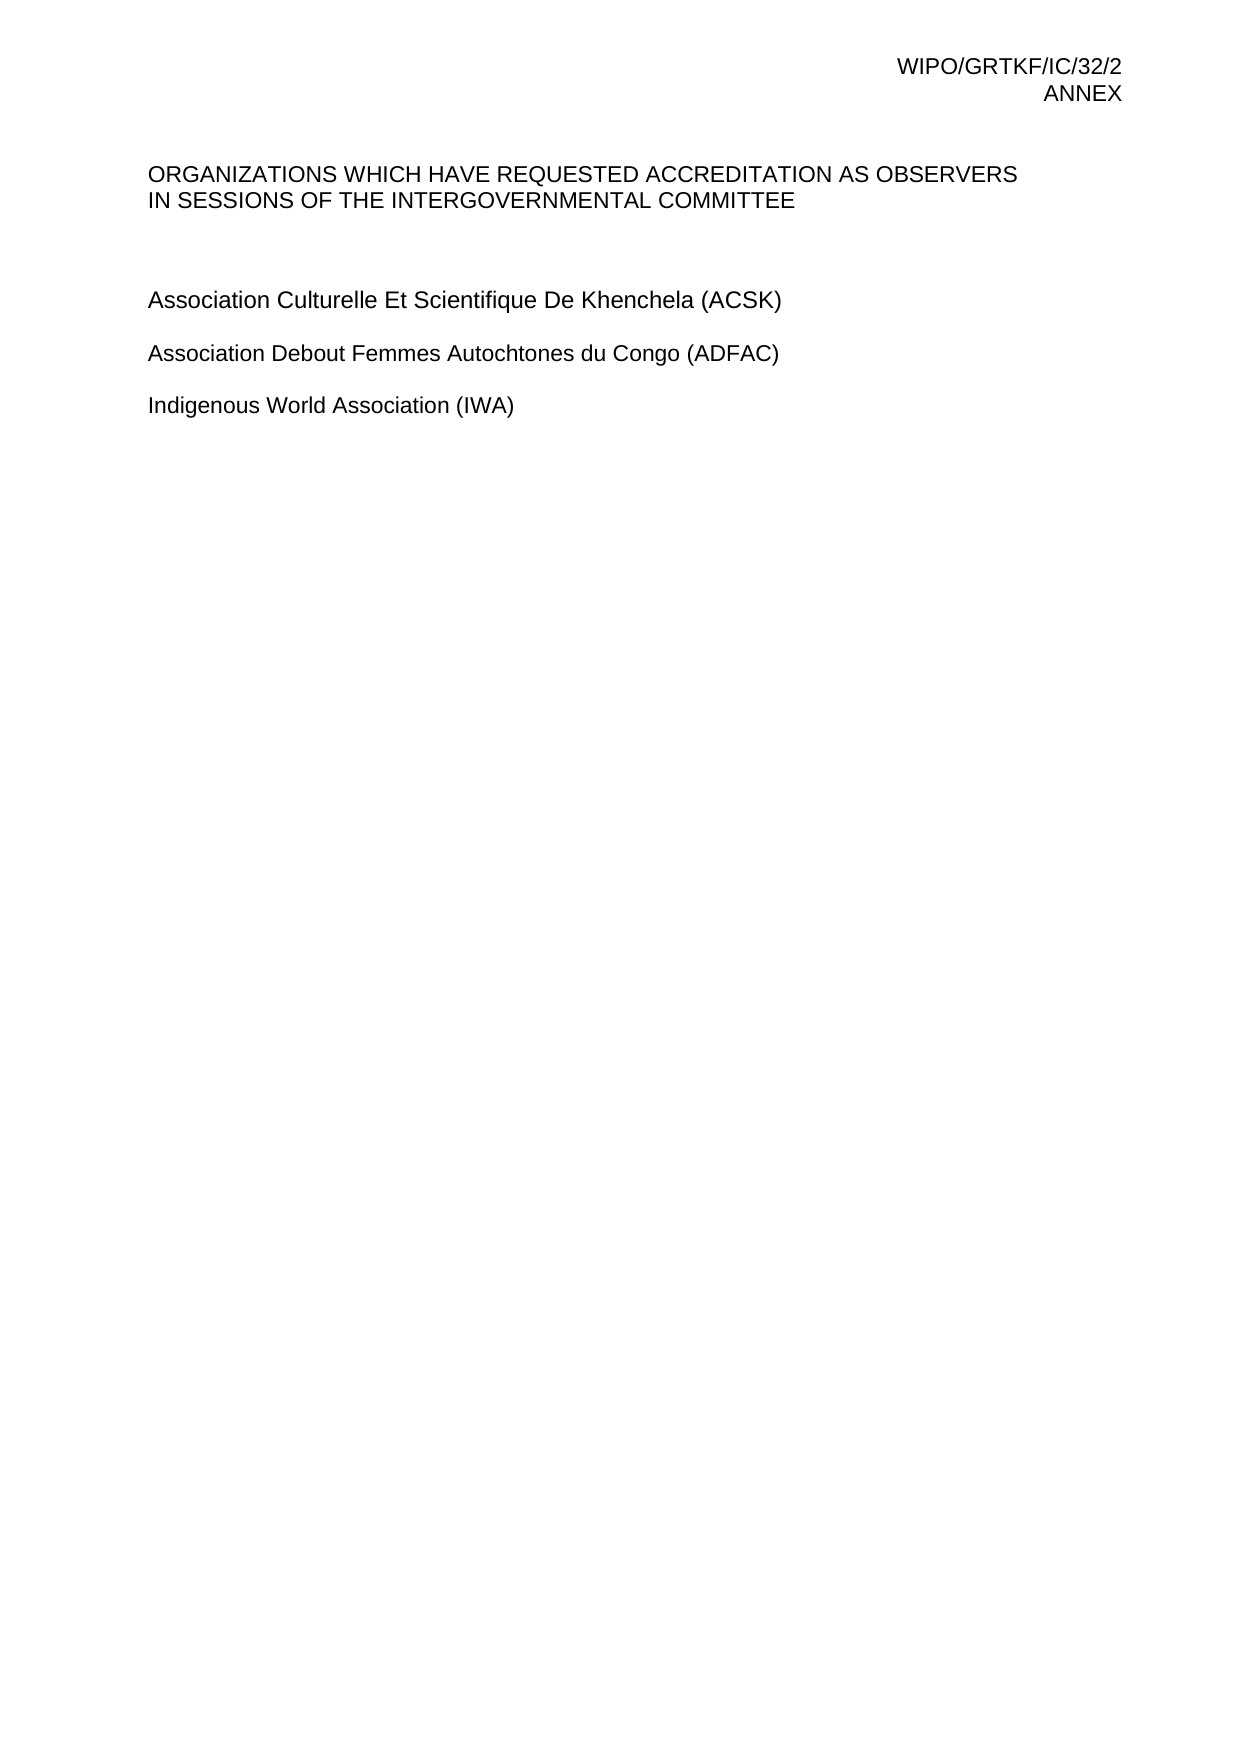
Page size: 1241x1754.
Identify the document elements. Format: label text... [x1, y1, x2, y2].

text Indigenous World Association (IWA) [148, 392, 1122, 418]
text Association Culturelle Et Scientifique De Khenchela (ACSK) [148, 286, 1122, 313]
text Association Debout Femmes Autochtones du Congo (ADFAC) [148, 339, 1122, 366]
text ORGANIZATIONS WHICH HAVE REQUESTED ACCREDITATION AS OBSERVERS IN SESSIONS OF THE INTERGOVERNMENTAL COMMITTEE [148, 161, 1042, 214]
